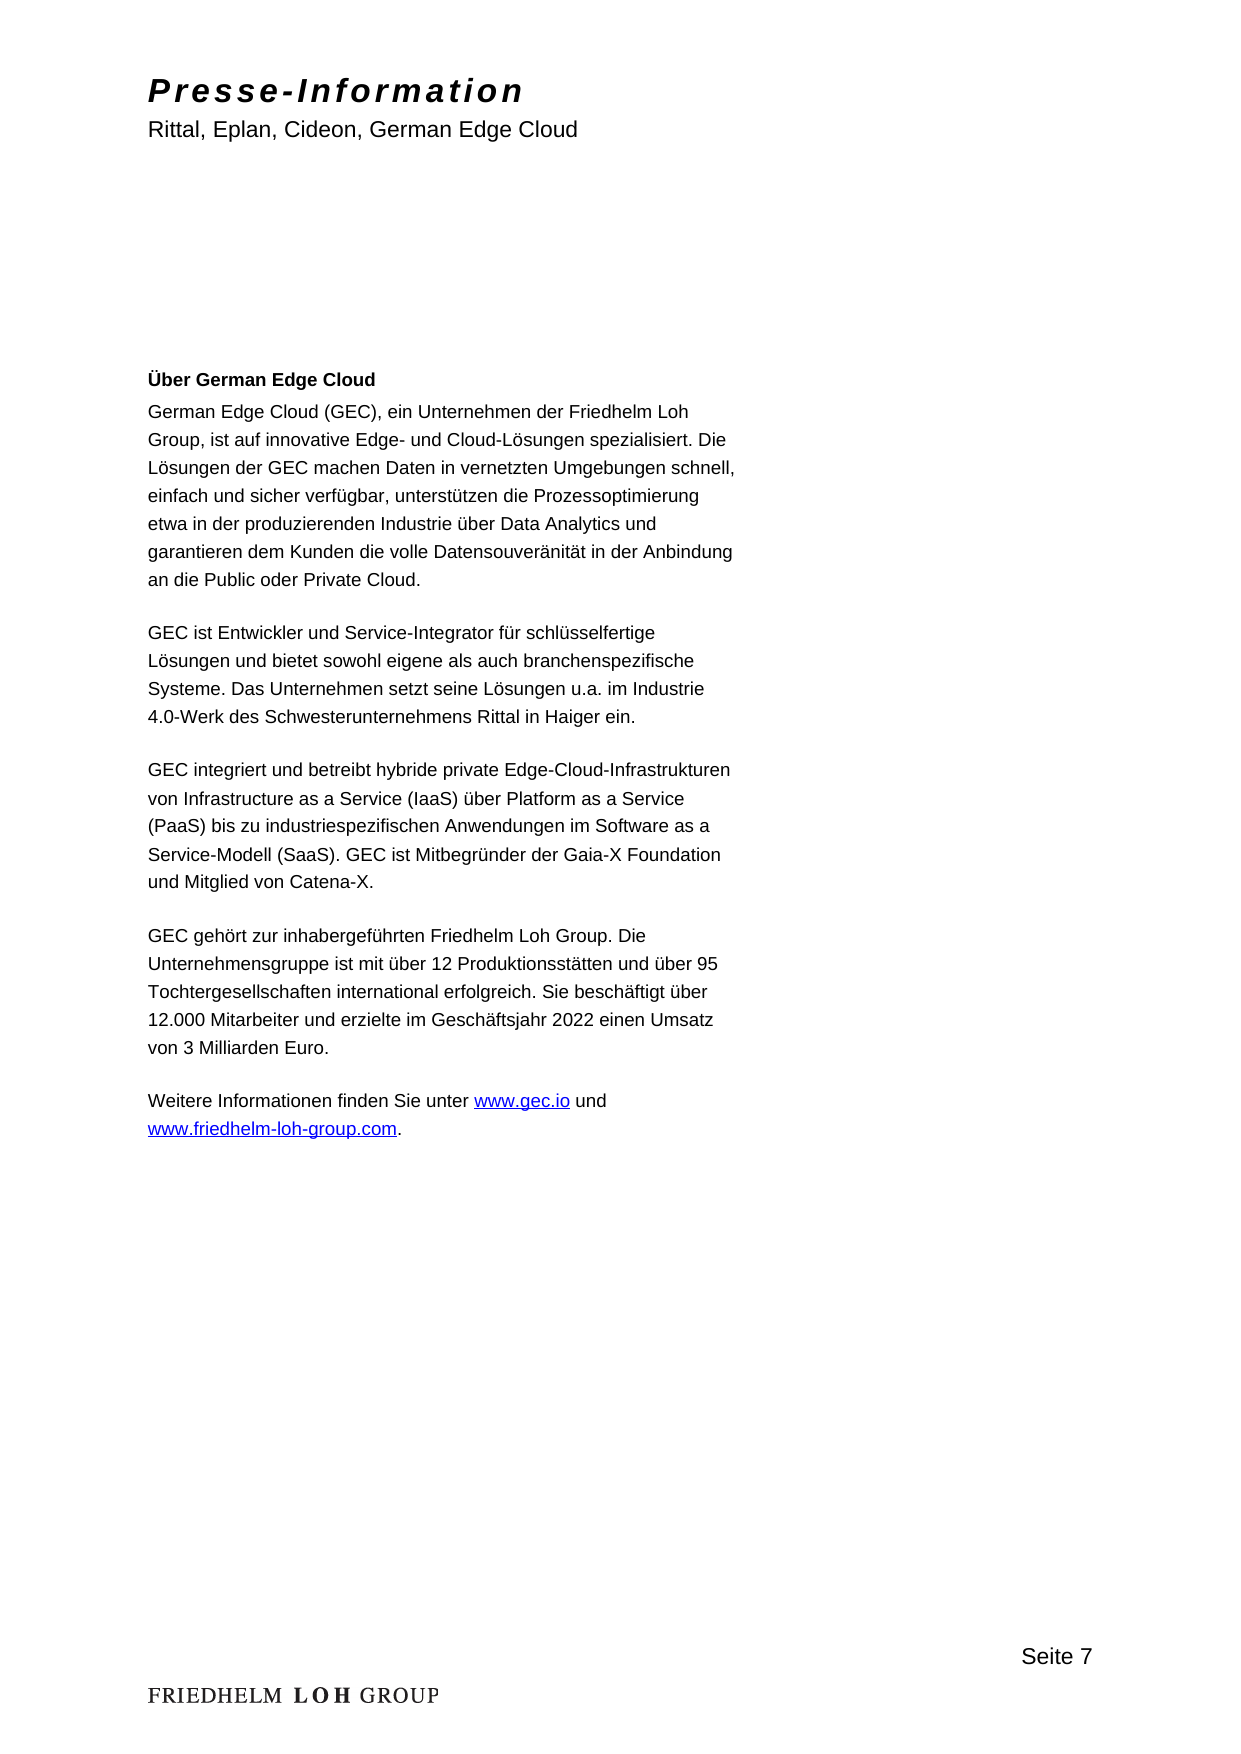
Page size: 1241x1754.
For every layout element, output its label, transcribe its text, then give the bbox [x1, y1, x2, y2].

text GEC integriert und betreibt hybride private Edge-Cloud-Infrastrukturen von Infrastructure as a Service (IaaS) über Platform as a Service (PaaS) bis zu industriespezifischen Anwendungen im Software as a Service-Modell (SaaS). GEC ist Mitbegründer der Gaia-X Foundation und Mitglied von Catena-X. [148, 759, 738, 893]
text Weitere Informationen finden Sie unter www.gec.io und www.friedhelm-loh-group.com. [148, 1089, 738, 1139]
text GEC gehört zur inhabergeführten Friedhelm Loh Group. Die Unternehmensgruppe ist mit über 12 Produktionsstätten und über 95 Tochtergesellschaften international erfolgreich. Sie beschäftigt über 12.000 Mitarbeiter und erzielte im Geschäftsjahr 2022 einen Umsatz von 3 Milliarden Euro. [148, 924, 738, 1058]
text GEC ist Entwickler und Service-Integrator für schlüsselfertige Lösungen und bietet sowohl eigene als auch branchenspezifische Systeme. Das Unternehmen setzt seine Lösungen u.a. im Industrie 4.0-Werk des Schwesterunternehmens Rittal in Haiger ein. [148, 622, 738, 728]
text German Edge Cloud (GEC), ein Unternehmen der Friedhelm Loh Group, ist auf innovative Edge- und Cloud-Lösungen spezialisiert. Die Lösungen der GEC machen Daten in vernetzten Umgebungen schnell, einfach und sicher verfügbar, unterstützen die Prozessoptimierung etwa in der produzierenden Industrie über Data Analytics und garantieren dem Kunden die volle Datensouveränität in der Anbindung an die Public oder Private Cloud. [148, 401, 738, 591]
text Über German Edge Cloud [148, 369, 768, 390]
picture [148, 1687, 438, 1703]
